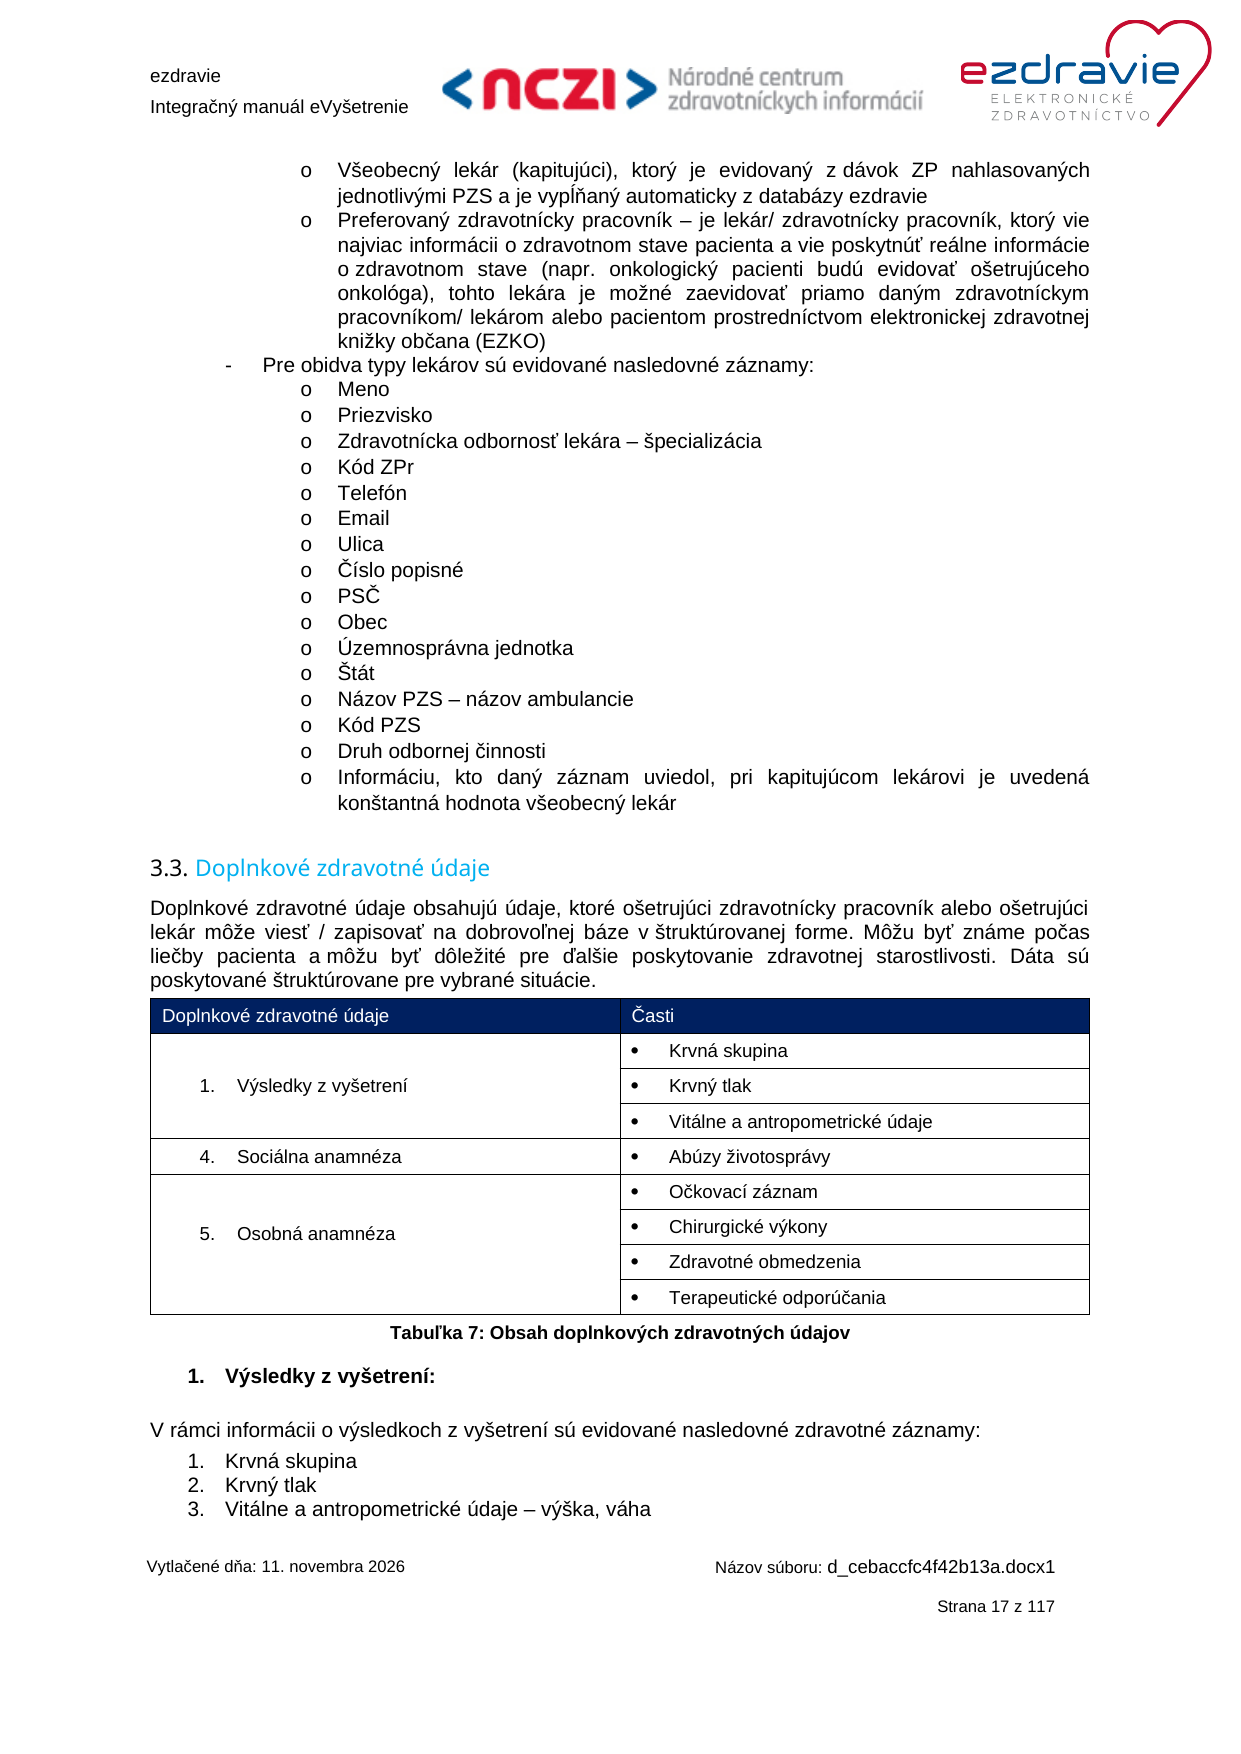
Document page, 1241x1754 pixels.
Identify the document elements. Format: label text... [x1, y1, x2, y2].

list Zdravotnícka odbornosť lekára – špecializácia [300, 429, 1090, 454]
list Meno [300, 377, 1090, 403]
list Územnosprávna jednotka [300, 635, 1090, 661]
table_cell Zdravotné obmedzenia [621, 1245, 1089, 1279]
table_cell Vitálne a antropometrické údaje [621, 1104, 1089, 1138]
list Druh odbornej činnosti [300, 739, 1090, 764]
table_header Doplnkové zdravotné údaje [151, 999, 620, 1033]
table_cell Krvná skupina [621, 1034, 1089, 1068]
list Krvný tlak [187, 1472, 1090, 1496]
table_header Časti [621, 999, 1089, 1033]
subtitle Doplnkové zdravotné údaje [150, 852, 1090, 883]
text Doplnkové zdravotné údaje obsahujú údaje, ktoré ošetrujúci zdravotnícky pracovník alebo ošetrujúci lekár môže viesť / zapisovať na dobrovoľnej báze v štruktúrovanej forme. Môžu byť známe počas liečby pacienta a môžu byť dôležité pre ďalšie poskytovanie zdravotnej starostlivosti. Dáta sú poskytované štruktúrovane pre vybrané situácie. [150, 896, 1090, 991]
list Pre obidva typy lekárov sú evidované nasledovné záznamy: [225, 353, 1090, 377]
table_cell Abúzy životosprávy [621, 1139, 1089, 1173]
table_cell Terapeutické odporúčania [621, 1280, 1089, 1314]
list Kód ZPr [300, 454, 1090, 480]
list Ulica [300, 532, 1090, 558]
picture [442, 67, 924, 114]
list Priezvisko [300, 403, 1090, 429]
table_cell Výsledky z vyšetrení [151, 1034, 620, 1138]
list Vitálne a antropometrické údaje – výška, váha [187, 1496, 1090, 1520]
list Informáciu, kto daný záznam uviedol, pri kapitujúcom lekárovi je uvedená konštantná hodnota všeobecný lekár [300, 764, 1090, 814]
list PSČ [300, 584, 1090, 609]
table_cell Krvný tlak [621, 1069, 1089, 1103]
text V rámci informácii o výsledkoch z vyšetrení sú evidované nasledovné zdravotné záznamy: [150, 1418, 1090, 1442]
list Krvná skupina [187, 1448, 1090, 1472]
text Tabuľka 7: Obsah doplnkových zdravotných údajov [150, 1322, 1090, 1343]
table_cell Chirurgické výkony [621, 1210, 1089, 1244]
list Názov PZS – názov ambulancie [300, 687, 1090, 713]
list Obec [300, 609, 1090, 635]
list Štát [300, 661, 1090, 687]
list Kód PZS [300, 713, 1090, 739]
list Všeobecný lekár (kapitujúci), ktorý je evidovaný z dávok ZP nahlasovaných jednotlivými PZS a je vypĺňaný automaticky z databázy ezdravie [300, 158, 1090, 207]
list Email [300, 506, 1090, 532]
table_cell Osobná anamnéza [151, 1175, 620, 1314]
list Telefón [300, 480, 1090, 506]
list Preferovaný zdravotnícky pracovník – je lekár/ zdravotnícky pracovník, ktorý vie najviac informácii o zdravotnom stave pacienta a vie poskytnúť reálne informácie o zdravotnom stave (napr. onkologický pacienti budú evidovať ošetrujúceho onkológa), tohto lekára je možné zaevidovať priamo daným zdravotníckym pracovníkom/ lekárom alebo pacientom prostredníctvom elektronickej zdravotnej knižky občana (EZKO) [300, 207, 1090, 353]
list Výsledky z vyšetrení: [187, 1364, 1090, 1388]
table_cell Sociálna anamnéza [151, 1139, 620, 1173]
list Číslo popisné [300, 558, 1090, 584]
table_cell Očkovací záznam [621, 1175, 1089, 1209]
picture [961, 20, 1212, 127]
